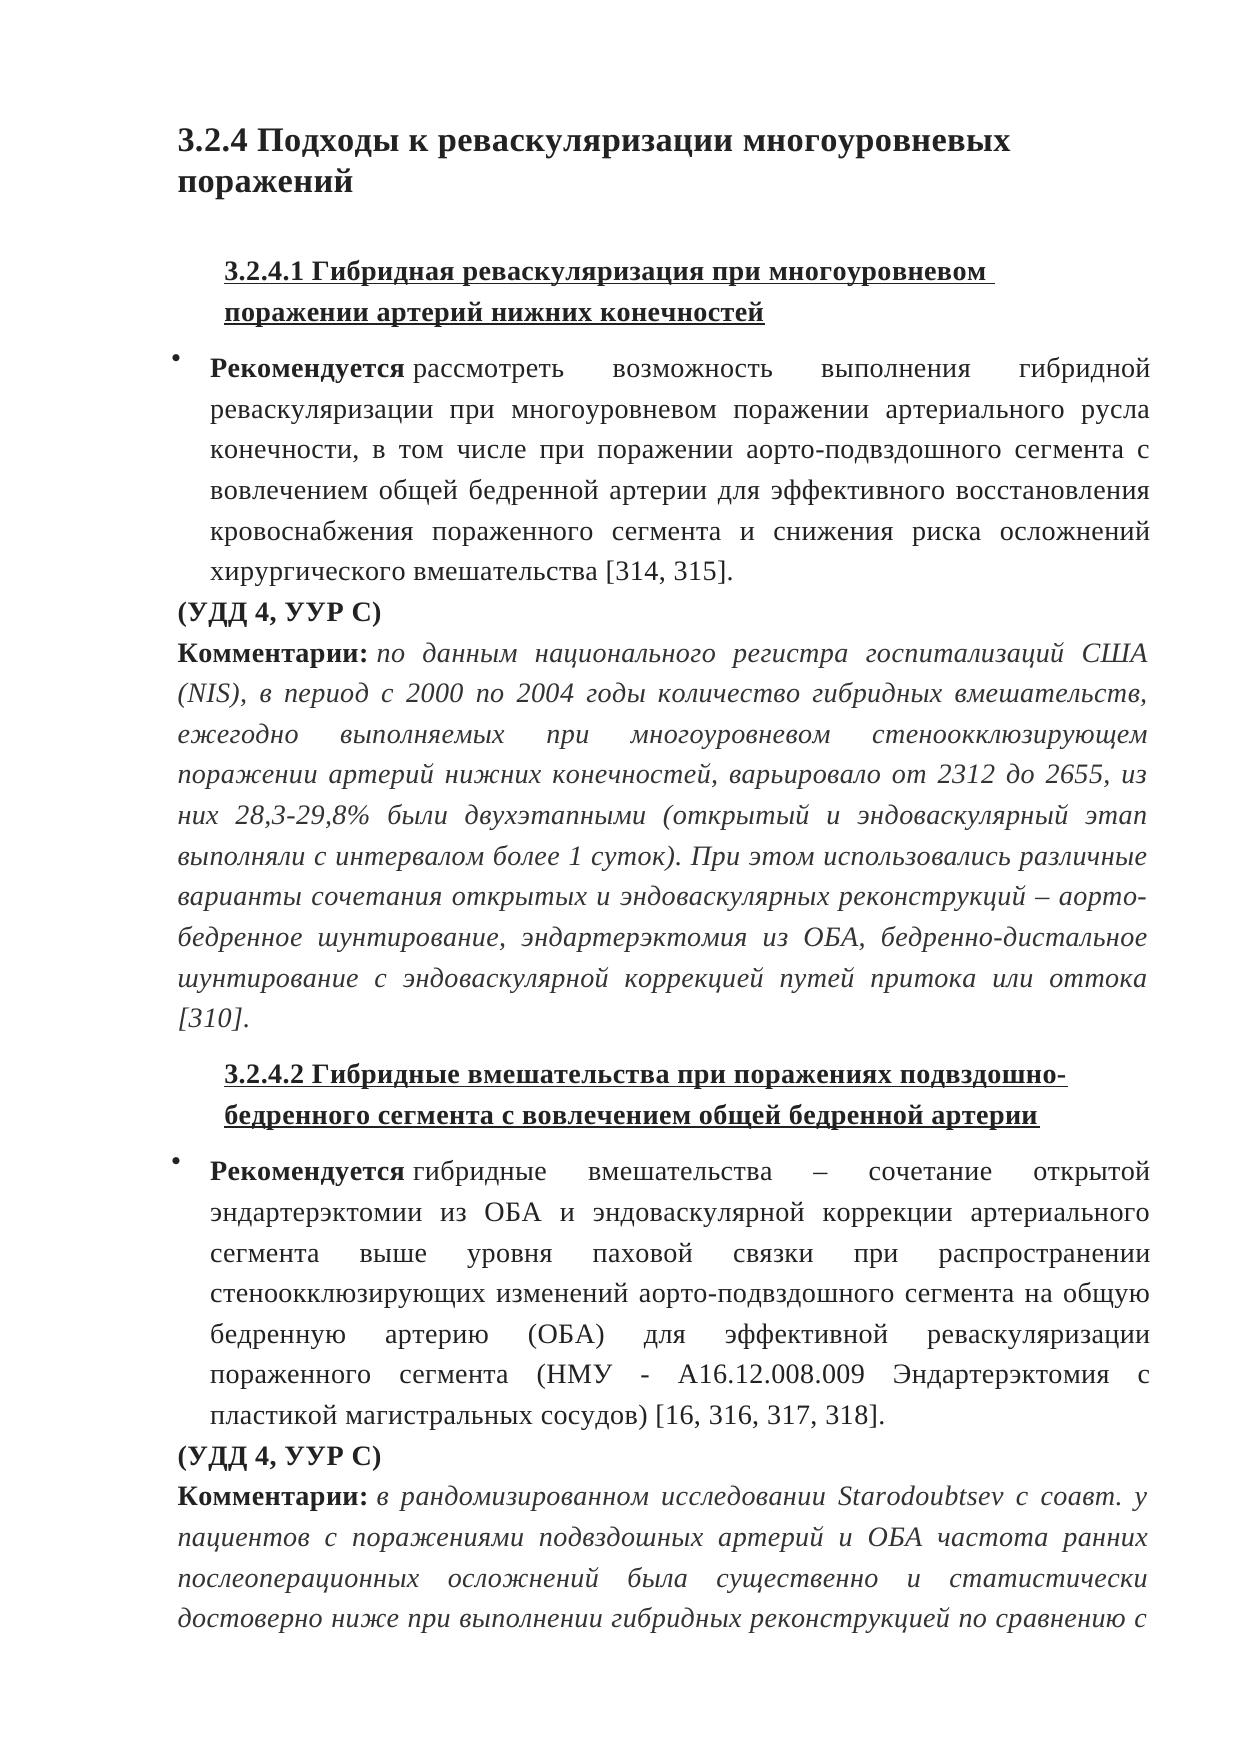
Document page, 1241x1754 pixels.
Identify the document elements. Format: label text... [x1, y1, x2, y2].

text Комментарии: по данным национального регистра госпитализаций США (NIS), в период с 2000 по 2004 годы количество гибридных вмешательств, ежегодно выполняемых при многоуровневом стеноокклюзирующем поражении артерий нижних конечностей, варьировало от 2312 до 2655, из них 28,3-29,8% были двухэтапными (открытый и эндоваскулярный этап выполняли с интервалом более 1 суток). При этом использовались различные варианты сочетания открытых и эндоваскулярных реконструкций – аорто-бедренное шунтирование, эндартерэктомия из ОБА, бедренно-дистальное шунтирование с эндоваскулярной коррекцией путей притока или оттока [310]. [177, 627, 1152, 1034]
list Рекомендуется рассмотреть возможность выполнения гибридной реваскуляризации при многоуровневом поражении артериального русла конечности, в том числе при поражении аорто-подвздошного сегмента с вовлечением общей бедренной артерии для эффективного восстановления кровоснабжения пораженного сегмента и снижения риска осложнений хирургического вмешательства [314, 315]. [172, 343, 1152, 587]
text (УДД 4, УУР С) [177, 1431, 1152, 1471]
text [177, 1471, 1152, 1634]
text (УДД 4, УУР С) [177, 587, 1152, 627]
text 3.2.4 Подходы к реваскуляризации многоуровневых поражений [177, 118, 1152, 199]
list Рекомендуется гибридные вмешательства – сочетание открытой эндартерэктомии из ОБА и эндоваскулярной коррекции артериального сегмента выше уровня паховой связки при распространении стеноокклюзирующих изменений аорто-подвздошного сегмента на общую бедренную артерию (ОБА) для эффективной реваскуляризации пораженного сегмента (НМУ - A16.12.008.009 Эндартерэктомия с пластикой магистральных сосудов) [16, 316, 317, 318]. [172, 1146, 1152, 1431]
text 3.2.4.2 Гибридные вмешательства при поражениях подвздошно-бедренного сегмента с вовлечением общей бедренной артерии [224, 1049, 1105, 1131]
text 3.2.4.1 Гибридная реваскуляризация при многоуровневом поражении артерий нижних конечностей [224, 246, 1105, 327]
